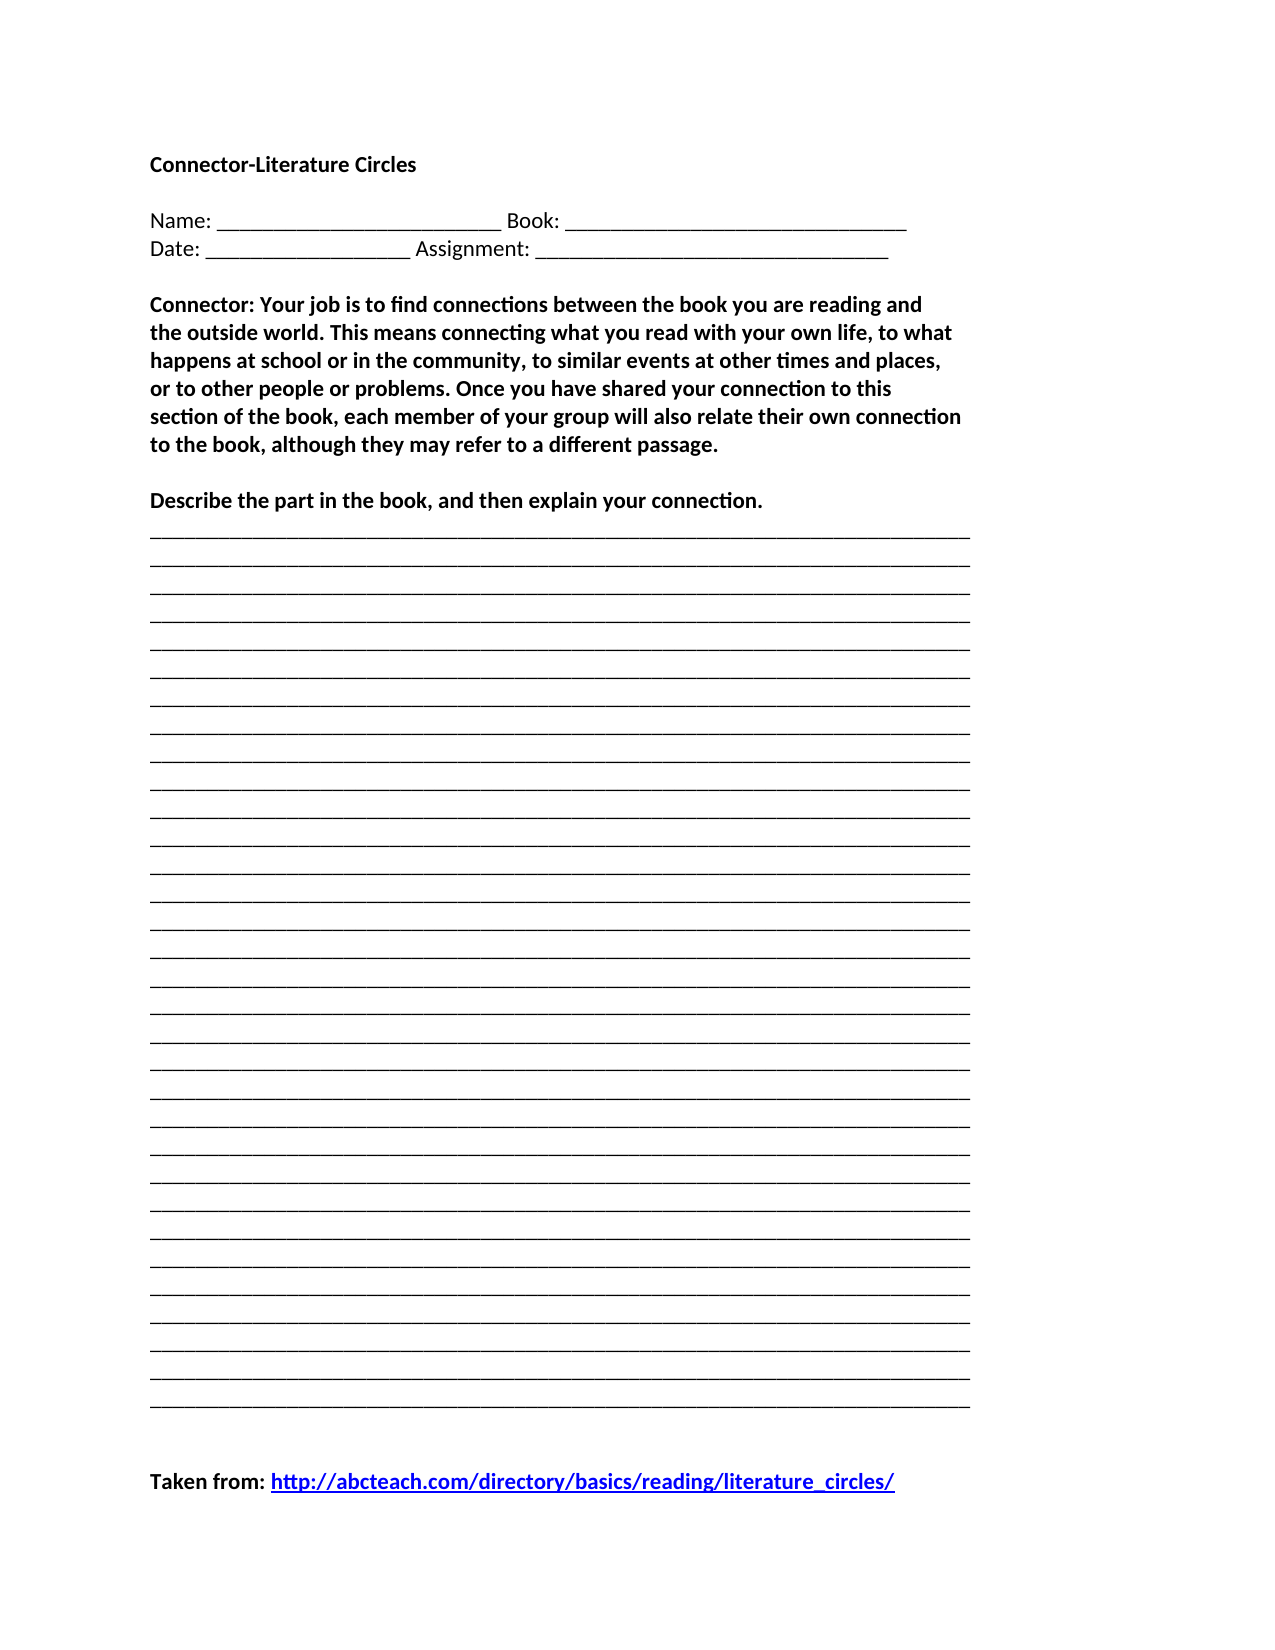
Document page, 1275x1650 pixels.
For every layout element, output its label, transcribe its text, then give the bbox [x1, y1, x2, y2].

text ________________________________________________________________________ [150, 626, 1125, 654]
text ________________________________________________________________________ [150, 1103, 1125, 1131]
text Describe the part in the book, and then explain your connection. [150, 486, 1125, 514]
text ________________________________________________________________________ [150, 991, 1125, 1019]
text ________________________________________________________________________ [150, 1075, 1125, 1103]
text ________________________________________________________________________ [150, 934, 1125, 963]
text ________________________________________________________________________ [150, 1271, 1125, 1299]
text ________________________________________________________________________ [150, 963, 1125, 991]
text ________________________________________________________________________ [150, 738, 1125, 766]
text ________________________________________________________________________ [150, 766, 1125, 794]
text Connector-Literature Circles [150, 150, 1125, 178]
text or to other people or problems. Once you have shared your connection to this [150, 374, 1125, 402]
text ________________________________________________________________________ [150, 514, 1125, 542]
text the outside world. This means connecting what you read with your own life, to what [150, 318, 1125, 346]
text to the book, although they may refer to a different passage. [150, 430, 1125, 458]
text ________________________________________________________________________ [150, 1159, 1125, 1187]
text ________________________________________________________________________ [150, 654, 1125, 682]
text ________________________________________________________________________ [150, 1327, 1125, 1355]
text ________________________________________________________________________ [150, 1355, 1125, 1383]
text happens at school or in the community, to similar events at other times and places, [150, 346, 1125, 374]
text ________________________________________________________________________ [150, 794, 1125, 822]
text ________________________________________________________________________ [150, 878, 1125, 907]
text ________________________________________________________________________ [150, 1187, 1125, 1215]
text Date: __________________ Assignment: _______________________________ [150, 234, 1125, 262]
text ________________________________________________________________________ [150, 1215, 1125, 1243]
text section of the book, each member of your group will also relate their own connection [150, 402, 1125, 430]
text ________________________________________________________________________ [150, 1019, 1125, 1047]
text ________________________________________________________________________ [150, 710, 1125, 738]
text ________________________________________________________________________ [150, 1131, 1125, 1159]
text ________________________________________________________________________ [150, 907, 1125, 934]
text Connector: Your job is to find connections between the book you are reading and [150, 290, 1125, 318]
text Taken from: http://abcteach.com/directory/basics/reading/literature_circles/ [150, 1467, 1125, 1495]
text ________________________________________________________________________ [150, 1299, 1125, 1327]
text ________________________________________________________________________ [150, 1047, 1125, 1075]
text ________________________________________________________________________ [150, 1383, 1125, 1411]
text ________________________________________________________________________ [150, 542, 1125, 570]
text ________________________________________________________________________ [150, 682, 1125, 710]
text ________________________________________________________________________ [150, 570, 1125, 598]
text Name: _________________________ Book: ______________________________ [150, 206, 1125, 234]
text ________________________________________________________________________ [150, 851, 1125, 878]
text ________________________________________________________________________ [150, 822, 1125, 851]
text ________________________________________________________________________ [150, 598, 1125, 626]
text ________________________________________________________________________ [150, 1243, 1125, 1271]
